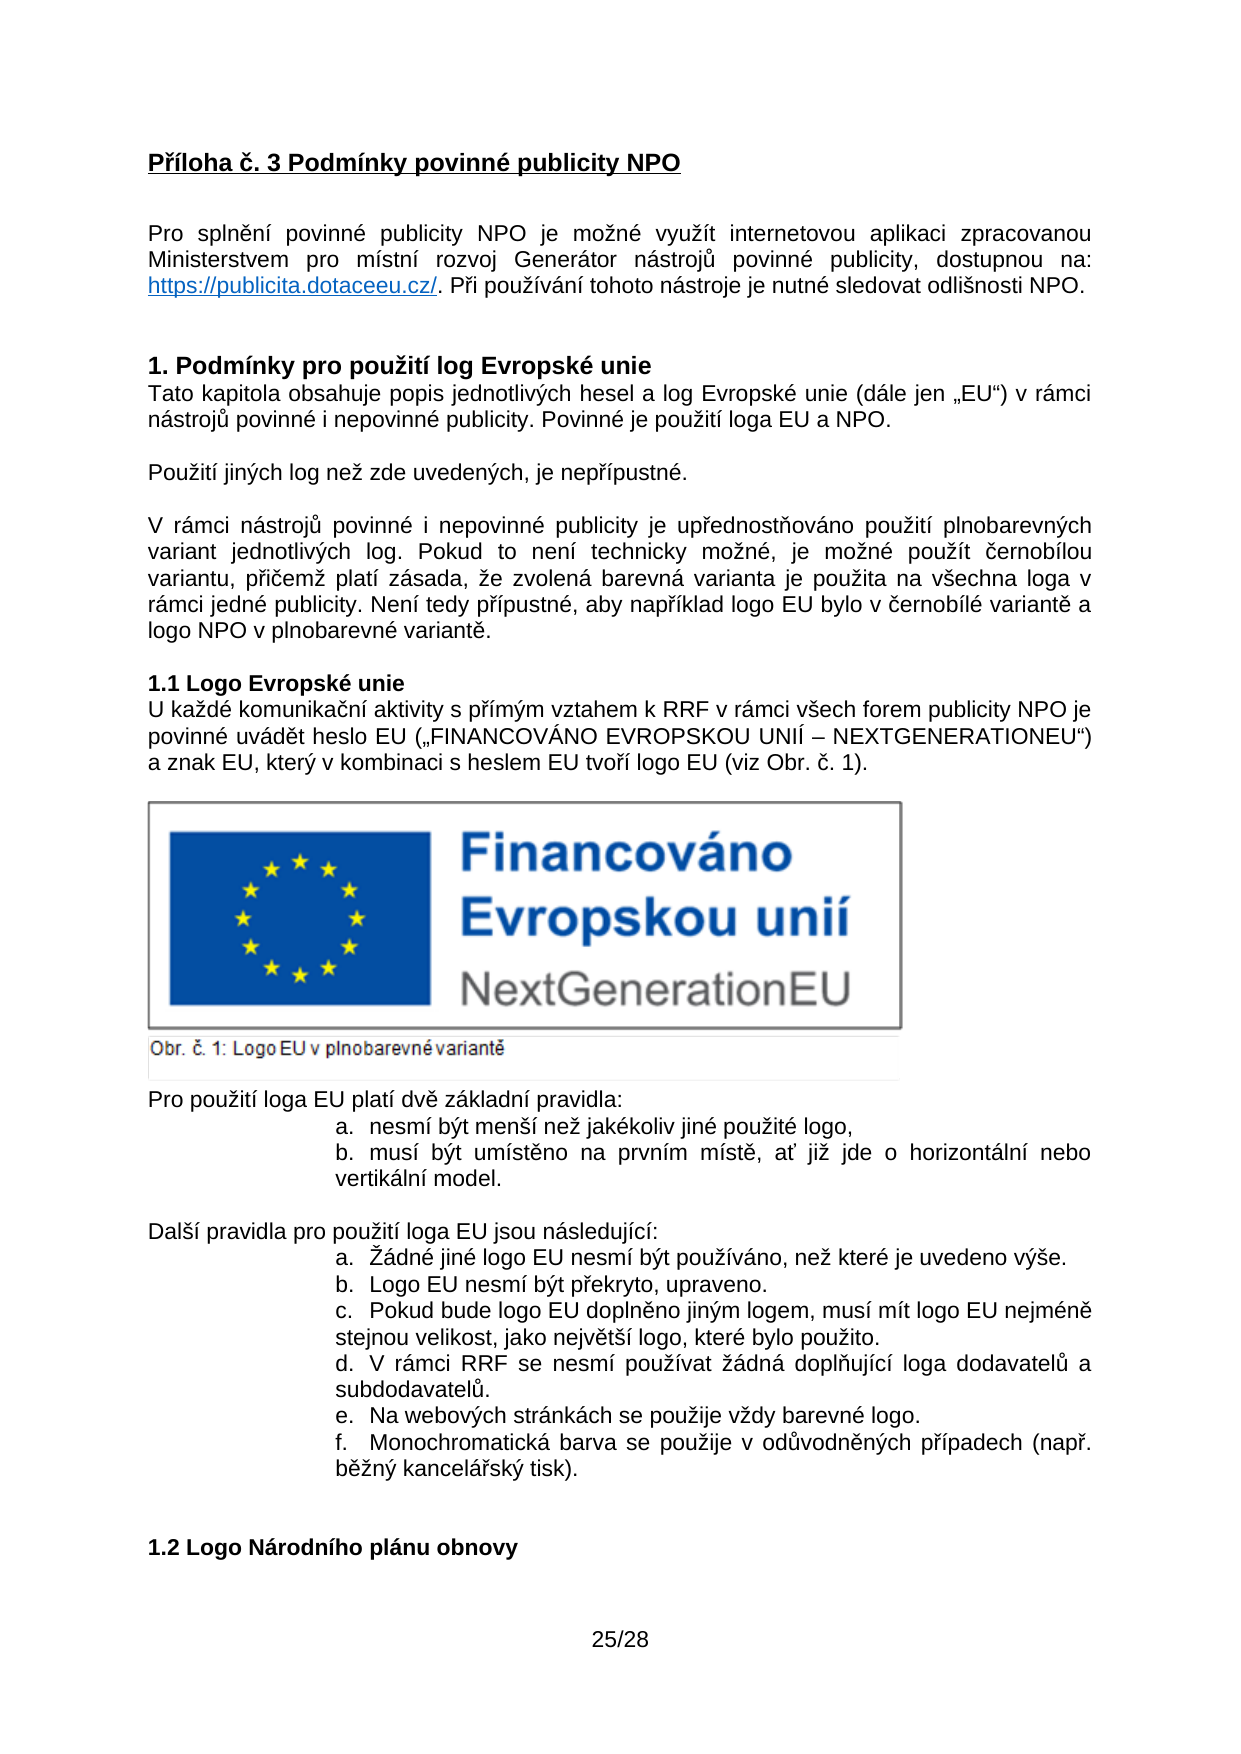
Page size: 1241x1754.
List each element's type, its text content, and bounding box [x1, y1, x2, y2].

text Příloha č. 3 Podmínky povinné publicity NPO [148, 148, 1093, 176]
text 1.2 Logo Národního plánu obnovy [148, 1534, 1093, 1561]
picture [147, 801, 906, 1082]
list Na webových stránkách se použije vždy barevné logo. [335, 1402, 1093, 1429]
list Logo EU nesmí být překryto, upraveno. [335, 1271, 1093, 1297]
text Použití jiných log než zde uvedených, je nepřípustné. [148, 459, 1093, 485]
text Pro použití loga EU platí dvě základní pravidla: [148, 1086, 1093, 1113]
list Žádné jiné logo EU nesmí být používáno, než které je uvedeno výše. [335, 1244, 1093, 1271]
text V rámci nástrojů povinné i nepovinné publicity je upřednostňováno použití plnobarevných variant jednotlivých log. Pokud to není technicky možné, je možné použít černobílou variantu, přičemž platí zásada, že zvolená barevná varianta je použita na všechna loga v rámci jedné publicity. Není tedy přípustné, aby například logo EU bylo v černobílé variantě a logo NPO v plnobarevné variantě. [148, 512, 1093, 643]
list Monochromatická barva se použije v odůvodněných případech (např. běžný kancelářský tisk). [335, 1429, 1093, 1482]
text Další pravidla pro použití loga EU jsou následující: [148, 1218, 1093, 1244]
text 1.1 Logo Evropské unie [148, 670, 1093, 696]
text Tato kapitola obsahuje popis jednotlivých hesel a log Evropské unie (dále jen „EU“) v rámci nástrojů povinné i nepovinné publicity. Povinné je použití loga EU a NPO. [148, 380, 1093, 433]
list nesmí být menší než jakékoliv jiné použité logo, [335, 1113, 1093, 1139]
text Pro splnění povinné publicity NPO je možné využít internetovou aplikaci zpracovanou Ministerstvem pro místní rozvoj Generátor nástrojů povinné publicity, dostupnou na: https://publicita.dotaceeu.cz/. Při používání tohoto nástroje je nutné sledovat odlišnosti NPO. [148, 219, 1093, 298]
text 1. Podmínky pro použití log Evropské unie [148, 351, 1093, 380]
list Pokud bude logo EU doplněno jiným logem, musí mít logo EU nejméně stejnou velikost, jako největší logo, které bylo použito. [335, 1297, 1093, 1350]
list V rámci RRF se nesmí používat žádná doplňující loga dodavatelů a subdodavatelů. [335, 1350, 1093, 1402]
list musí být umístěno na prvním místě, ať již jde o horizontální nebo vertikální model. [335, 1139, 1093, 1192]
text U každé komunikační aktivity s přímým vztahem k RRF v rámci všech forem publicity NPO je povinné uvádět heslo EU („FINANCOVÁNO EVROPSKOU UNIÍ – NEXTGENERATIONEU“) a znak EU, který v kombinaci s heslem EU tvoří logo EU (viz Obr. č. 1). [148, 696, 1093, 775]
